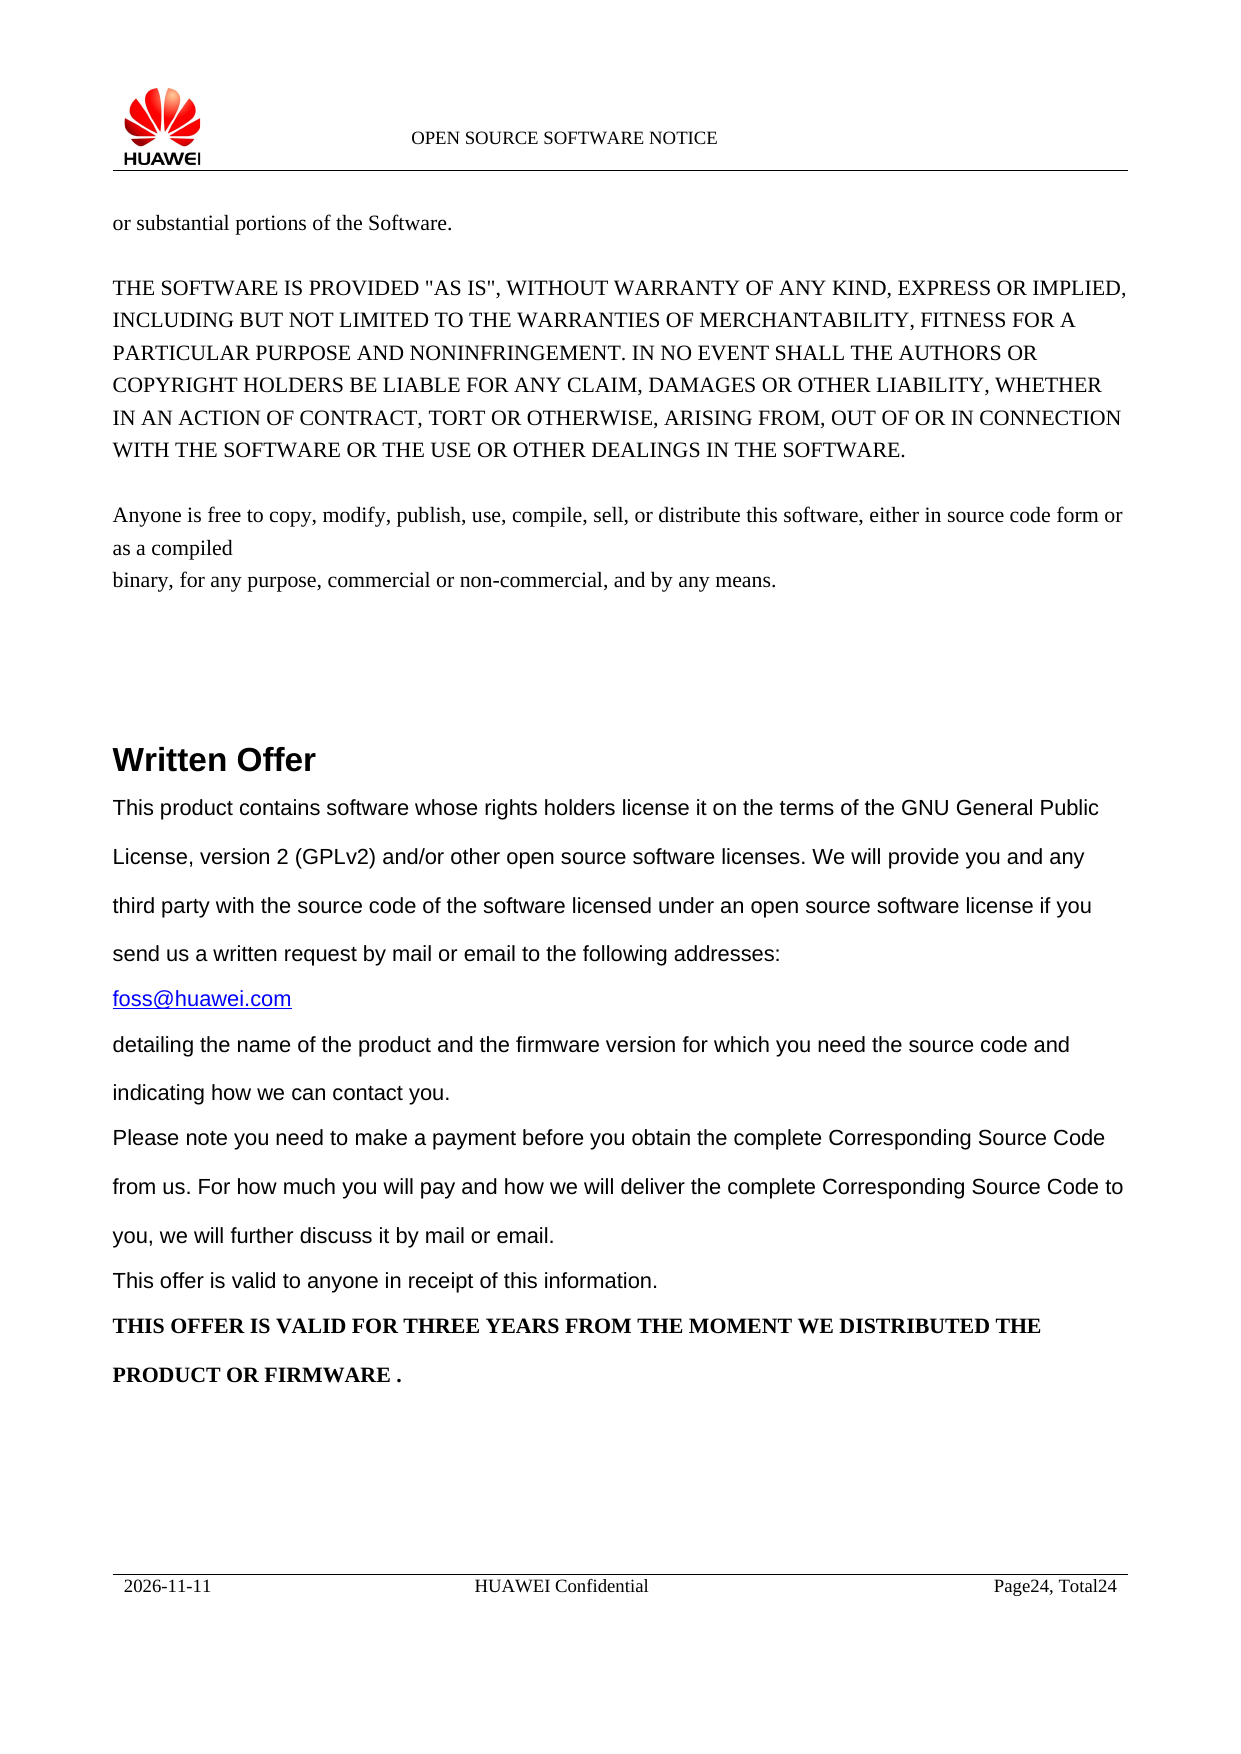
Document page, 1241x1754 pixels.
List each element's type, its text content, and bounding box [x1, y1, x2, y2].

text This product contains software whose rights holders license it on the terms of the GNU General Public License, version 2 (GPLv2) and/or other open source software licenses. We will provide you and any third party with the source code of the software licensed under an open source software license if you send us a written request by mail or email to the following addresses: [112, 791, 1128, 970]
text Please note you need to make a payment before you obtain the complete Corresponding Source Code from us. For how much you will pay and how we will deliver the complete Corresponding Source Code to you, we will further discuss it by mail or email. [112, 1122, 1128, 1252]
text Written Offer [112, 726, 1128, 791]
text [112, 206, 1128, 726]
picture [124, 88, 201, 165]
text This offer is valid for three years from the moment we distributed the product or firmware . [112, 1309, 1128, 1391]
text foss@huawei.com [112, 983, 1128, 1015]
text detailing the name of the product and the firmware version for which you need the source code and indicating how we can contact you. [112, 1028, 1128, 1109]
text This offer is valid to anyone in receipt of this information. [112, 1264, 1128, 1297]
